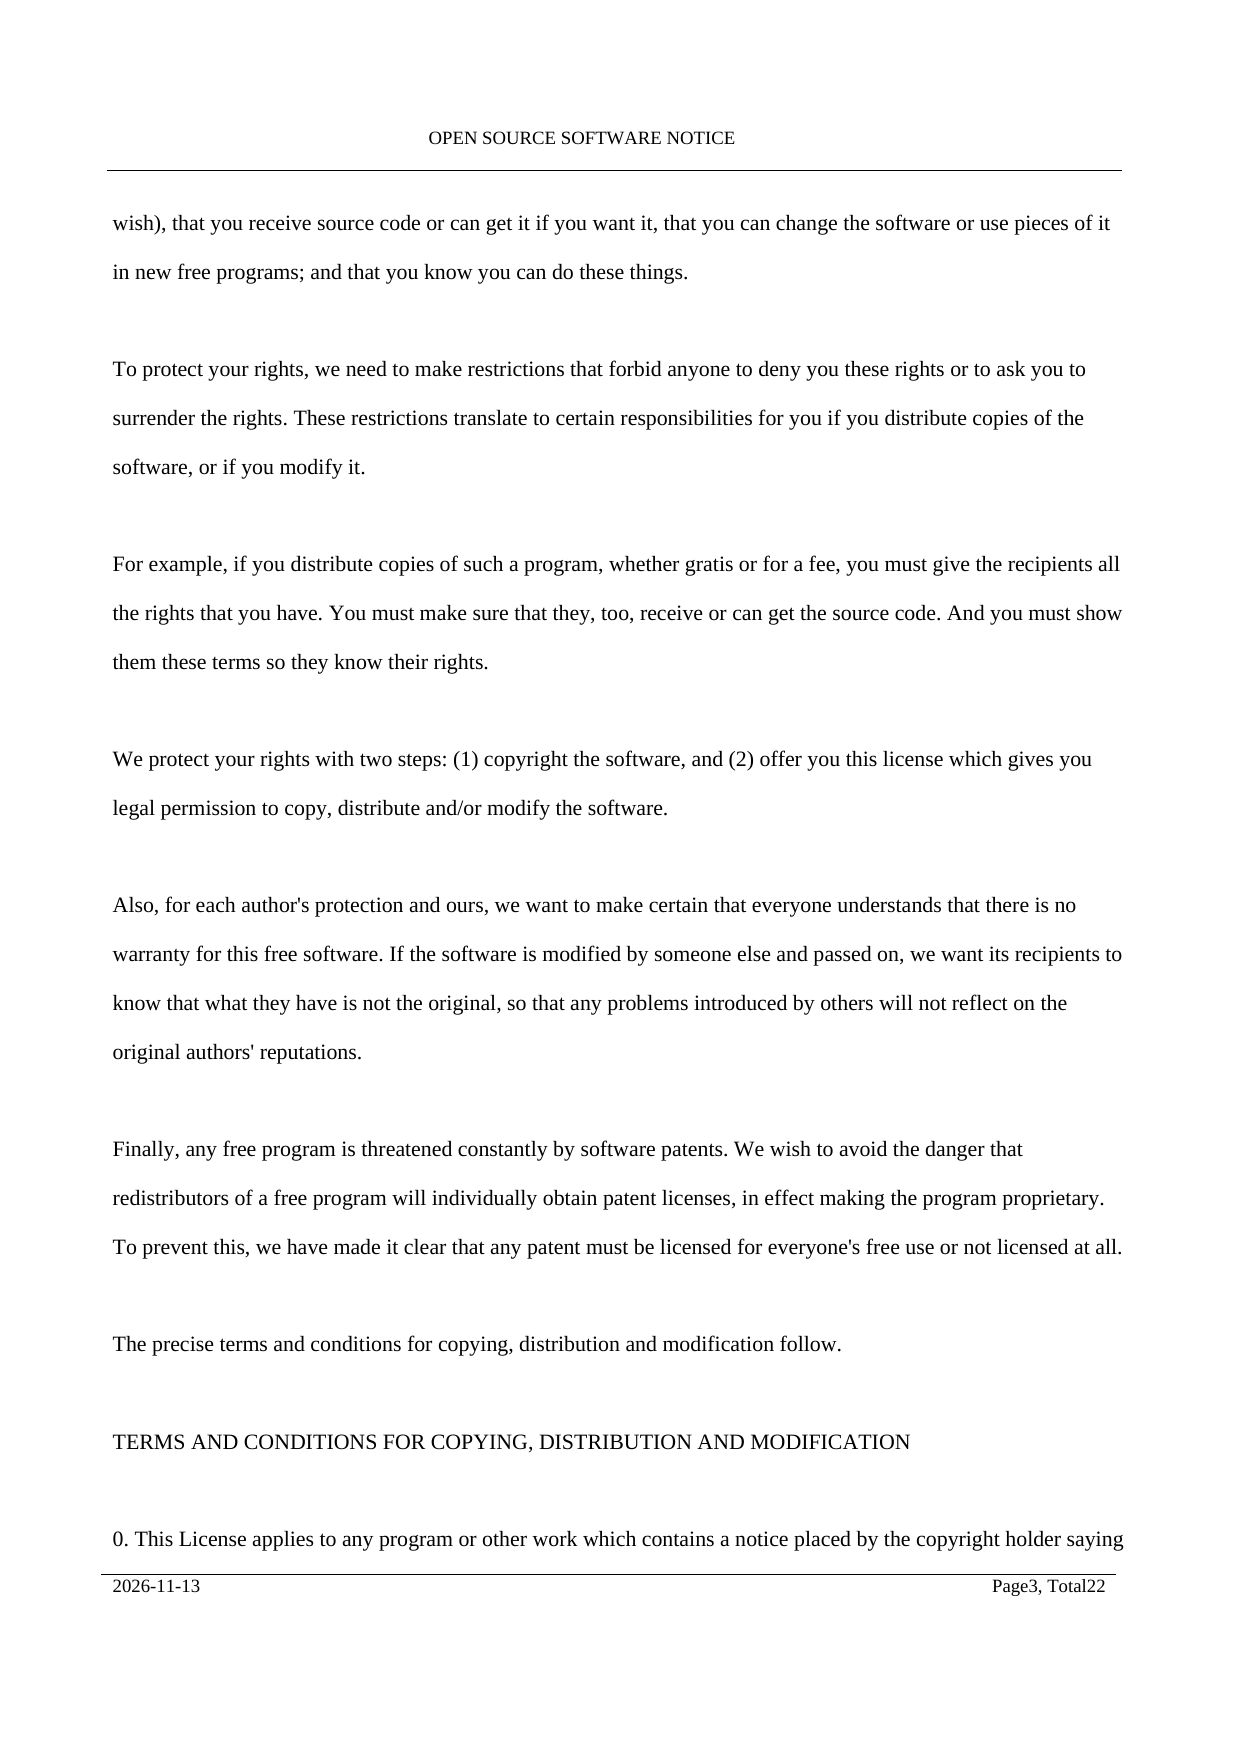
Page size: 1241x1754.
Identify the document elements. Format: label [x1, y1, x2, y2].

text [112, 206, 1128, 1555]
